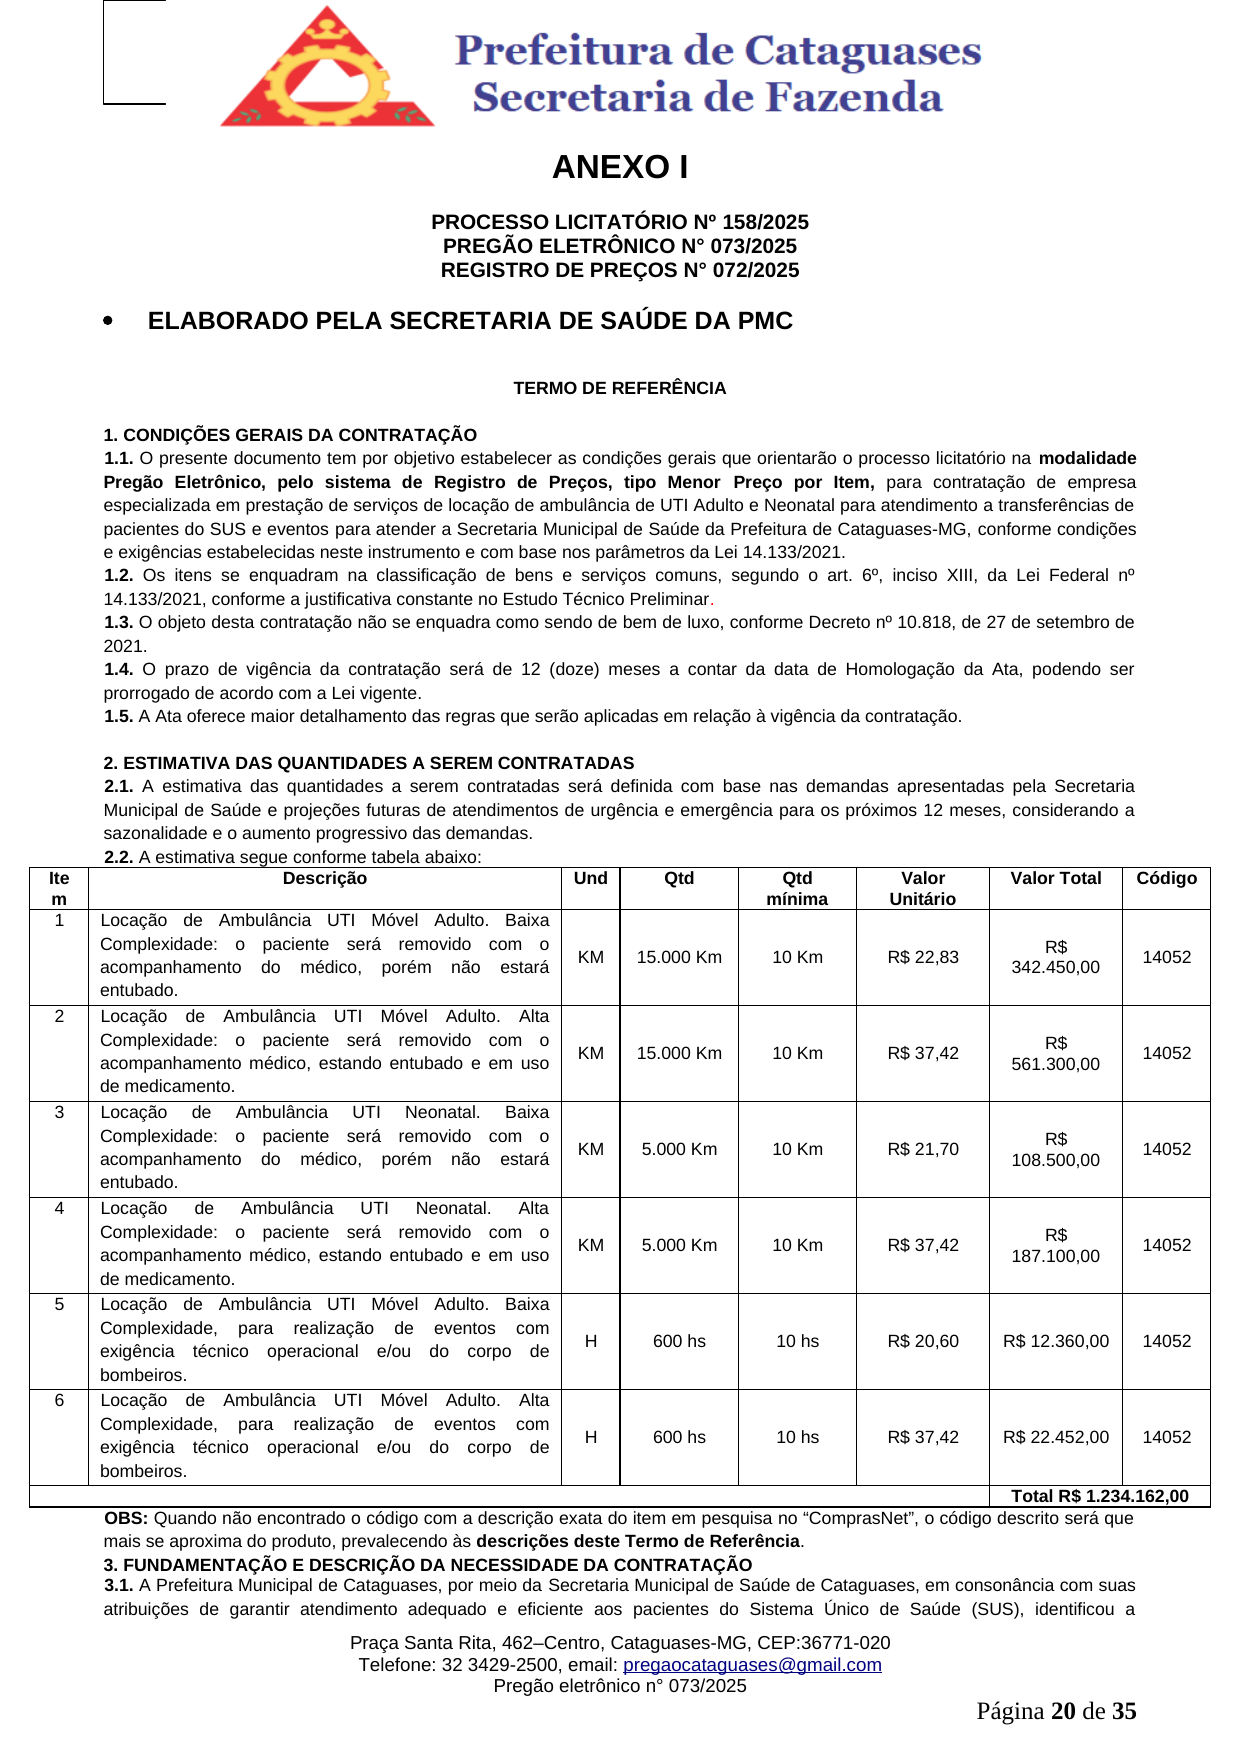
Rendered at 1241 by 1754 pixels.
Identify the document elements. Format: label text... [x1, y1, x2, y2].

table_cell R$ 342.450,00 [990, 910, 1122, 1005]
list CONDIÇÕES GERAIS DA CONTRATAÇÃO [103, 424, 1137, 445]
table_cell 1 [30, 910, 88, 1005]
table_cell R$ 561.300,00 [990, 1006, 1122, 1101]
table_cell R$ 37,42 [857, 1390, 989, 1485]
table_cell R$ 37,42 [857, 1198, 989, 1293]
table_cell R$ 37,42 [857, 1006, 989, 1101]
picture [165, 0, 1075, 148]
text TERMO DE REFERÊNCIA [103, 378, 1137, 398]
text 2.2. A estimativa segue conforme tabela abaixo: [103, 846, 1137, 867]
table_cell 5.000 Km [621, 1102, 738, 1197]
table_header Código [1123, 868, 1210, 909]
table_cell R$ 20,60 [857, 1294, 989, 1389]
text 1.4. O prazo de vigência da contratação será de 12 (doze) meses a contar da data de Homologação da Ata, podendo ser prorrogado de acordo com a Lei vigente. [103, 659, 1137, 703]
table_cell Locação de Ambulância UTI Móvel Adulto. Baixa Complexidade: o paciente será removido com o acompanhamento do médico, porém não estará entubado. [89, 910, 561, 1005]
table_cell Locação de Ambulância UTI Móvel Adulto. Alta Complexidade, para realização de eventos com exigência técnico operacional e/ou do corpo de bombeiros. [89, 1390, 561, 1485]
table_cell Locação de Ambulância UTI Móvel Adulto. Alta Complexidade: o paciente será removido com o acompanhamento médico, estando entubado e em uso de medicamento. [89, 1006, 561, 1101]
table_cell 10 hs [739, 1390, 856, 1485]
list 1.1. O presente documento tem por objetivo estabelecer as condições gerais que orientarão o processo licitatório na modalidade Pregão Eletrônico, pelo sistema de Registro de Preços, tipo Menor Preço por Item, para contratação de empresa especializada em prestação de serviços de locação de ambulância de UTI Adulto e Neonatal para atendimento a transferências de pacientes do SUS e eventos para atender a Secretaria Municipal de Saúde da Prefeitura de Cataguases-MG, conforme condições e exigências estabelecidas neste instrumento e com base nos parâmetros da Lei 14.133/2021. [103, 448, 1137, 562]
table_cell 14052 [1123, 1390, 1210, 1485]
table_cell 3 [30, 1102, 88, 1197]
list 1.5. A Ata oferece maior detalhamento das regras que serão aplicadas em relação à vigência da contratação. [103, 706, 1137, 726]
table_cell KM [562, 1102, 619, 1197]
table_cell 10 Km [739, 1198, 856, 1293]
table_cell 10 Km [739, 1102, 856, 1197]
table_cell R$ 21,70 [857, 1102, 989, 1197]
table_cell 10 Km [739, 910, 856, 1005]
list ESTIMATIVA DAS QUANTIDADES A SEREM CONTRATADAS [103, 753, 1137, 773]
table_cell 4 [30, 1198, 88, 1293]
table_cell Locação de Ambulância UTI Móvel Adulto. Baixa Complexidade, para realização de eventos com exigência técnico operacional e/ou do corpo de bombeiros. [89, 1294, 561, 1389]
text OBS: Quando não encontrado o código com a descrição exata do item em pesquisa no “ComprasNet”, o código descrito será que mais se aproxima do produto, prevalecendo às descrições deste Termo de Referência. [103, 1508, 1137, 1551]
table_cell KM [562, 910, 619, 1005]
table_cell Total R$ 1.234.162,00 [990, 1486, 1210, 1506]
table_cell 14052 [1123, 1102, 1210, 1197]
table_cell 14052 [1123, 910, 1210, 1005]
table_header Valor Unitário [857, 868, 989, 909]
list ELABORADO PELA SECRETARIA DE SAÚDE DA PMC [103, 306, 1137, 334]
table_header Qtd mínima [739, 868, 856, 909]
table_header Valor Total [990, 868, 1122, 909]
text PREGÃO ELETRÔNICO N° 073/2025 [103, 234, 1137, 258]
list FUNDAMENTAÇÃO E DESCRIÇÃO DA NECESSIDADE DA CONTRATAÇÃO [103, 1554, 1137, 1575]
table_cell 14052 [1123, 1198, 1210, 1293]
table_cell 14052 [1123, 1294, 1210, 1389]
text ANEXO I [103, 147, 1137, 186]
table_cell R$ 22.452,00 [990, 1390, 1122, 1485]
table_cell H [562, 1294, 619, 1389]
table_cell Locação de Ambulância UTI Neonatal. Alta Complexidade: o paciente será removido com o acompanhamento médico, estando entubado e em uso de medicamento. [89, 1198, 561, 1293]
table_cell R$ 108.500,00 [990, 1102, 1122, 1197]
table_cell KM [562, 1006, 619, 1101]
table_cell R$ 22,83 [857, 910, 989, 1005]
table_cell 10 Km [739, 1006, 856, 1101]
table_cell 10 hs [739, 1294, 856, 1389]
table_cell 15.000 Km [621, 1006, 738, 1101]
text 1.2. Os itens se enquadram na classificação de bens e serviços comuns, segundo o art. 6º, inciso XIII, da Lei Federal nº 14.133/2021, conforme a justificativa constante no Estudo Técnico Preliminar. [103, 565, 1137, 609]
table_header Item [30, 868, 88, 909]
table_cell 15.000 Km [621, 910, 738, 1005]
text 2.1. A estimativa das quantidades a serem contratadas será definida com base nas demandas apresentadas pela Secretaria Municipal de Saúde e projeções futuras de atendimentos de urgência e emergência para os próximos 12 meses, considerando a sazonalidade e o aumento progressivo das demandas. [103, 776, 1137, 843]
table_cell 5 [30, 1294, 88, 1389]
table_cell 2 [30, 1006, 88, 1101]
table_header Qtd [621, 868, 738, 909]
text 1.3. O objeto desta contratação não se enquadra como sendo de bem de luxo, conforme Decreto nº 10.818, de 27 de setembro de 2021. [103, 612, 1137, 656]
table_header Descrição [89, 868, 561, 909]
table_cell Locação de Ambulância UTI Neonatal. Baixa Complexidade: o paciente será removido com o acompanhamento do médico, porém não estará entubado. [89, 1102, 561, 1197]
table_cell 6 [30, 1390, 88, 1485]
table_cell [30, 1486, 989, 1506]
text PROCESSO LICITATÓRIO Nº 158/2025 [103, 210, 1137, 234]
table_cell R$ 187.100,00 [990, 1198, 1122, 1293]
table_header Und [562, 868, 619, 909]
table_cell KM [562, 1198, 619, 1293]
table_cell R$ 12.360,00 [990, 1294, 1122, 1389]
table_cell 600 hs [621, 1390, 738, 1485]
table_cell H [562, 1390, 619, 1485]
table_cell 5.000 Km [621, 1198, 738, 1293]
table_cell 600 hs [621, 1294, 738, 1389]
table_cell 14052 [1123, 1006, 1210, 1101]
text REGISTRO DE PREÇOS N° 072/2025 [103, 258, 1137, 282]
